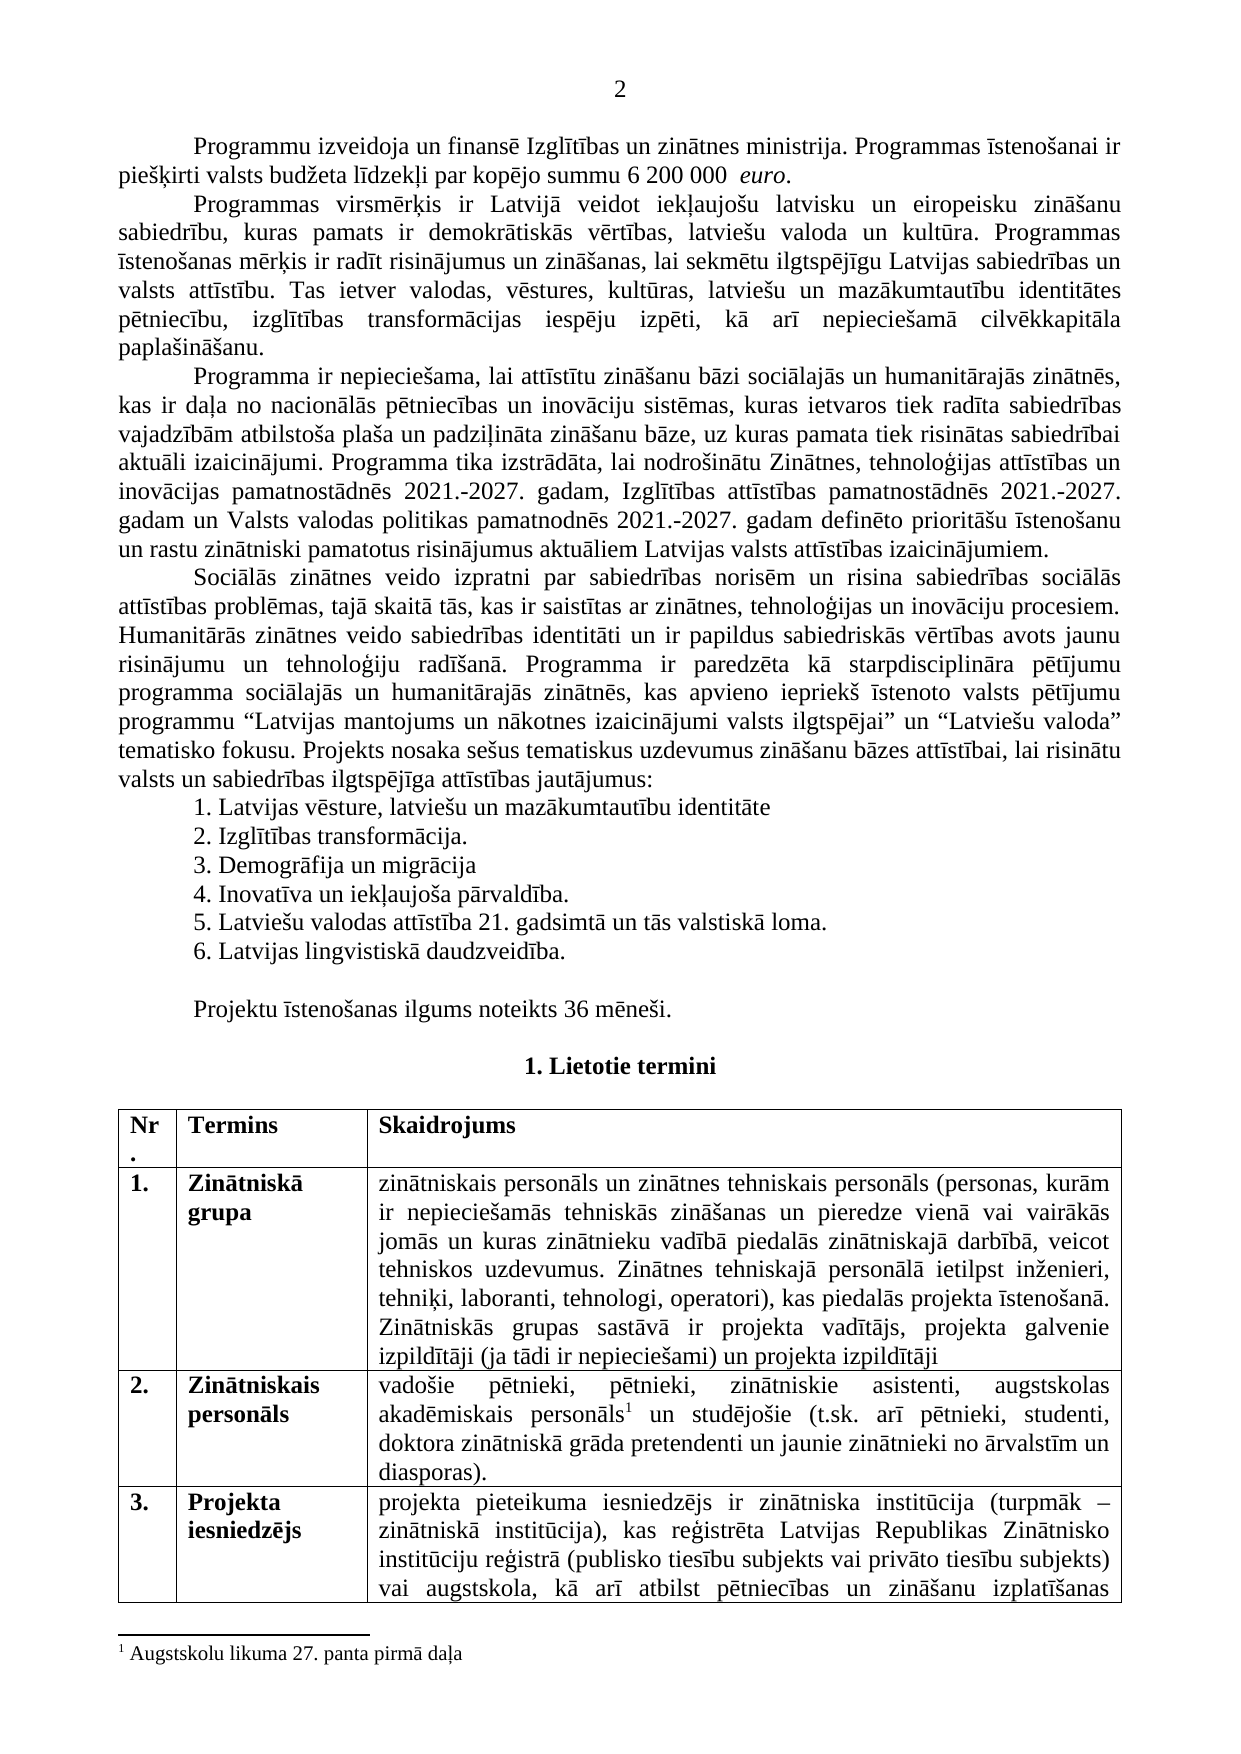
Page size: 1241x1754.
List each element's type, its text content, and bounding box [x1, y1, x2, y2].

table_header Skaidrojums [368, 1110, 1121, 1167]
list 1. Latvijas vēsture, latviešu un mazākumtautību identitāte [118, 792, 1122, 821]
list 5. Latviešu valodas attīstība 21. gadsimtā un tās valstiskā loma. [118, 907, 1122, 936]
table_header Nr. [119, 1110, 176, 1167]
table_header Termins [177, 1110, 367, 1167]
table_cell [368, 1487, 1121, 1602]
list Programmas virsmērķis ir Latvijā veidot iekļaujošu latvisku un eiropeisku zināšanu sabiedrību, kuras pamats ir demokrātiskās vērtības, latviešu valoda un kultūra. Programmas īstenošanas mērķis ir radīt risinājumus un zināšanas, lai sekmētu ilgtspējīgu Latvijas sabiedrības un valsts attīstību. Tas ietver valodas, vēstures, kultūras, latviešu un mazākumtautību identitātes pētniecību, izglītības transformācijas iespēju izpēti, kā arī nepieciešamā cilvēkkapitāla paplašināšanu. [118, 189, 1122, 361]
list 6. Latvijas lingvistiskā daudzveidība. [118, 936, 1122, 965]
list Programmu izveidoja un finansē Izglītības un zinātnes ministrija. Programmas īstenošanai ir piešķirti valsts budžeta līdzekļi par kopējo summu 6 200 000 euro. [118, 131, 1122, 189]
table_cell Zinātniskā grupa [177, 1168, 367, 1369]
table_cell 1. [119, 1168, 176, 1369]
list 4. Inovatīva un iekļaujoša pārvaldība. [118, 879, 1122, 907]
table_cell vadošie pētnieki, pētnieki, zinātniskie asistenti, augstskolas akadēmiskais personāls un studējošie (t.sk. arī pētnieki, studenti, doktora zinātniskā grāda pretendenti un jaunie zinātnieki no ārvalstīm un diasporas). [368, 1371, 1121, 1486]
list 2. Izglītības transformācija. [118, 821, 1122, 850]
table_cell 3. [119, 1487, 176, 1602]
table_cell 2. [119, 1371, 176, 1486]
list Sociālās zinātnes veido izpratni par sabiedrības norisēm un risina sabiedrības sociālās attīstības problēmas, tajā skaitā tās, kas ir saistītas ar zinātnes, tehnoloģijas un inovāciju procesiem. Humanitārās zinātnes veido sabiedrības identitāti un ir papildus sabiedriskās vērtības avots jaunu risinājumu un tehnoloģiju radīšanā. Programma ir paredzēta kā starpdisciplināra pētījumu programma sociālajās un humanitārajās zinātnēs, kas apvieno iepriekš īstenoto valsts pētījumu programmu “Latvijas mantojums un nākotnes izaicinājumi valsts ilgtspējai” un “Latviešu valoda” tematisko fokusu. Projekts nosaka sešus tematiskus uzdevumus zināšanu bāzes attīstībai, lai risinātu valsts un sabiedrības ilgtspējīga attīstības jautājumus: [118, 562, 1122, 792]
list Programma ir nepieciešama, lai attīstītu zināšanu bāzi sociālajās un humanitārajās zinātnēs, kas ir daļa no nacionālās pētniecības un inovāciju sistēmas, kuras ietvaros tiek radīta sabiedrības vajadzībām atbilstoša plaša un padziļināta zināšanu bāze, uz kuras pamata tiek risinātas sabiedrībai aktuāli izaicinājumi. Programma tika izstrādāta, lai nodrošinātu Zinātnes, tehnoloģijas attīstības un inovācijas pamatnostādnēs 2021.-2027. gadam, Izglītības attīstības pamatnostādnēs 2021.-2027. gadam un Valsts valodas politikas pamatnodnēs 2021.-2027. gadam definēto prioritāšu īstenošanu un rastu zinātniski pamatotus risinājumus aktuāliem Latvijas valsts attīstības izaicinājumiem. [118, 361, 1122, 562]
list 3. Demogrāfija un migrācija [118, 850, 1122, 879]
table_cell Zinātniskais personāls [177, 1371, 367, 1486]
text Projektu īstenošanas ilgums noteikts 36 mēneši. [118, 994, 1122, 1022]
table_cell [177, 1487, 367, 1602]
subtitle 1. Lietotie termini [118, 1051, 1122, 1080]
table_cell zinātniskais personāls un zinātnes tehniskais personāls (personas, kurām ir nepieciešamās tehniskās zināšanas un pieredze vienā vai vairākās jomās un kuras zinātnieku vadībā piedalās zinātniskajā darbībā, veicot tehniskos uzdevumus. Zinātnes tehniskajā personālā ietilpst inženieri, tehniķi, laboranti, tehnologi, operatori), kas piedalās projekta īstenošanā. Zinātniskās grupas sastāvā ir projekta vadītājs, projekta galvenie izpildītāji (ja tādi ir nepieciešami) un projekta izpildītāji [368, 1168, 1121, 1369]
